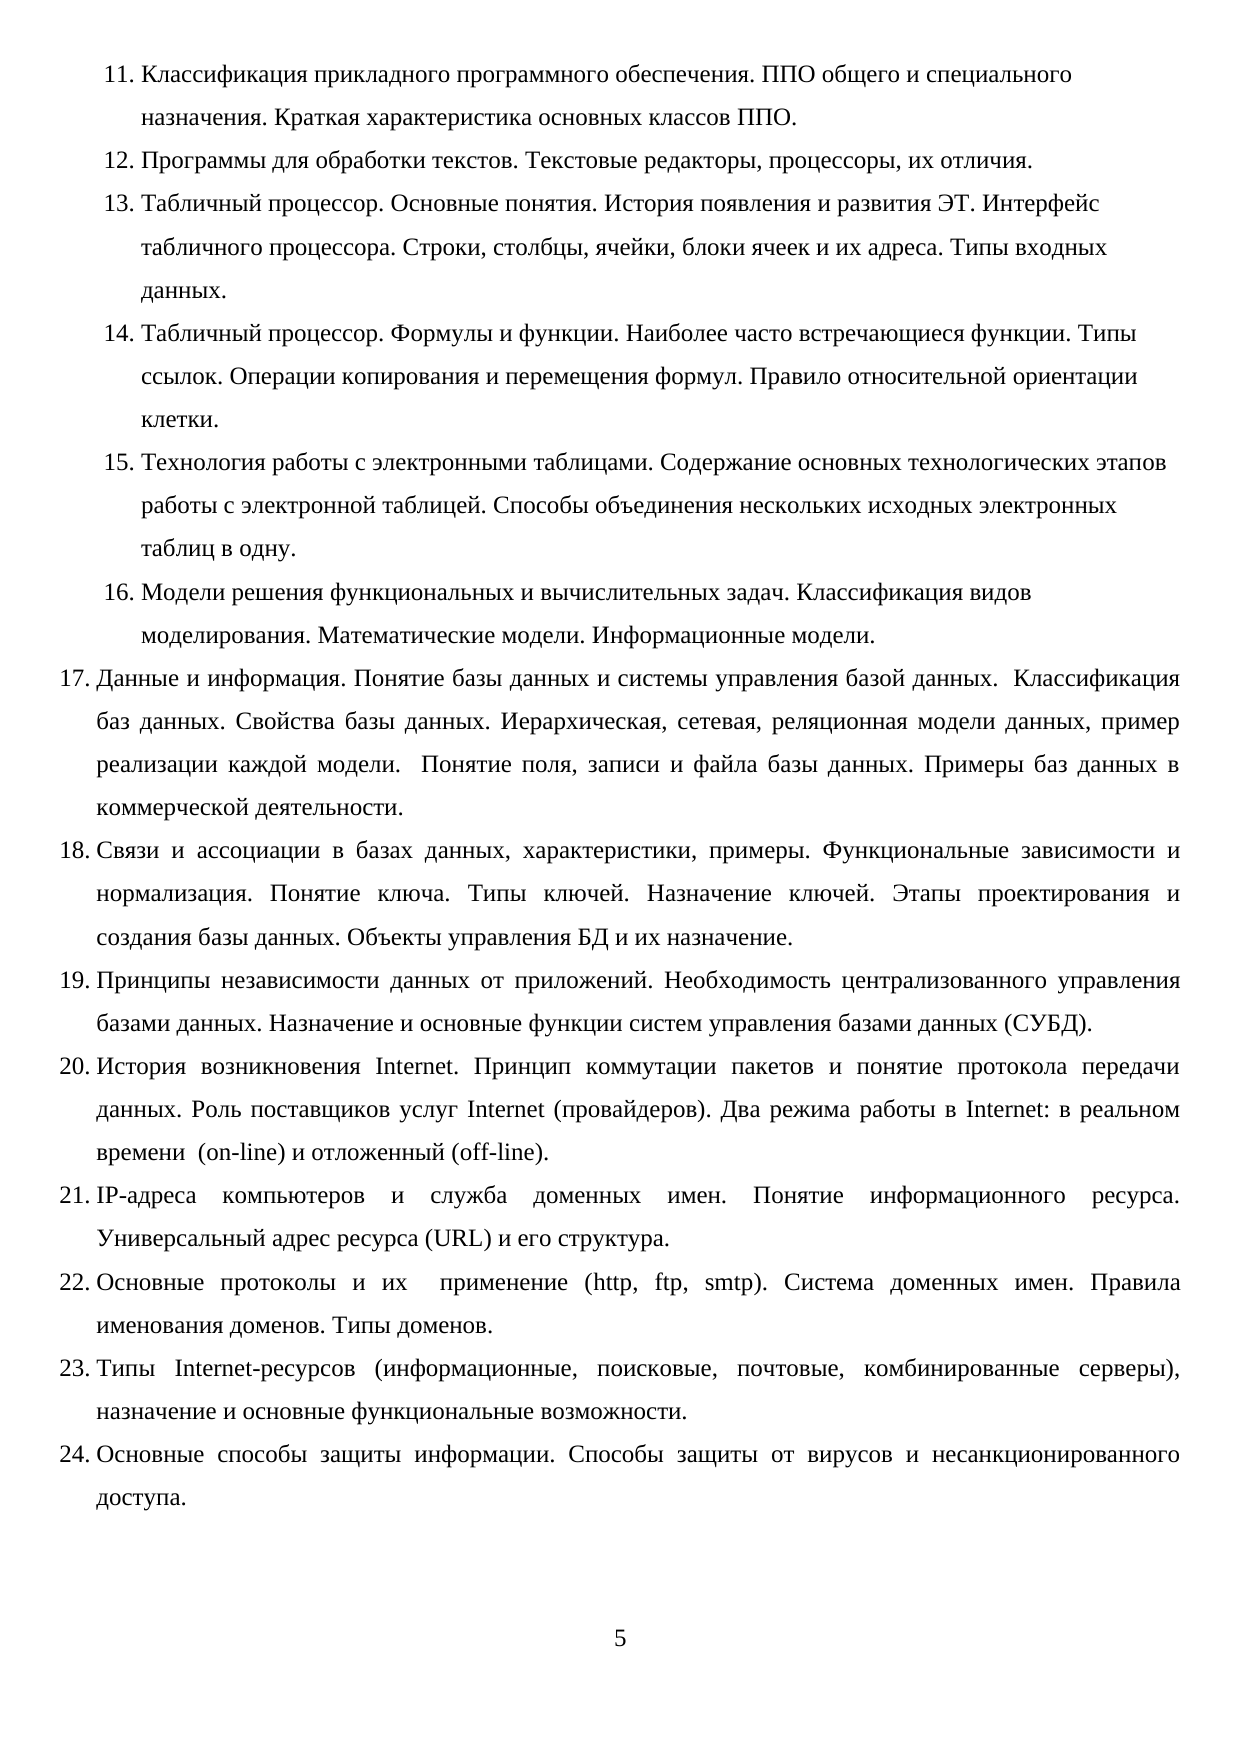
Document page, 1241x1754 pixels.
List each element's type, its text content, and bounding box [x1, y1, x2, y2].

list Классификация прикладного программного обеспечения. ППО общего и специального назначения. Краткая характеристика основных классов ППО. [103, 59, 1181, 131]
list Технология работы с электронными таблицами. Содержание основных технологических этапов работы с электронной таблицей. Способы объединения нескольких исходных электронных таблиц в одну. [103, 447, 1181, 562]
list Табличный процессор. Формулы и функции. Наиболее часто встречающиеся функции. Типы ссылок. Операции копирования и перемещения формул. Правило относительной ориентации клетки. [103, 318, 1181, 433]
list Табличный процессор. Основные понятия. История появления и развития ЭТ. Интерфейс табличного процессора. Строки, столбцы, ячейки, блоки ячеек и их адреса. Типы входных данных. [103, 188, 1181, 303]
list Принципы независимости данных от приложений. Необходимость централизованного управления базами данных. Назначение и основные функции систем управления базами данных (СУБД). [59, 965, 1181, 1037]
list Связи и ассоциации в базах данных, характеристики, примеры. Функциональные зависимости и нормализация. Понятие ключа. Типы ключей. Назначение ключей. Этапы проектирования и создания базы данных. Объекты управления БД и их назначение. [59, 835, 1181, 950]
list Модели решения функциональных и вычислительных задач. Классификация видов моделирования. Математические модели. Информационные модели. [103, 577, 1181, 648]
list Данные и информация. Понятие базы данных и системы управления базой данных. Классификация баз данных. Свойства базы данных. Иерархическая, сетевая, реляционная модели данных, пример реализации каждой модели. Понятие поля, записи и файла базы данных. Примеры баз данных в коммерческой деятельности. [59, 663, 1181, 821]
list Основные протоколы и их применение (http, ftp, smtp). Система доменных имен. Правила именования доменов. Типы доменов. [59, 1267, 1181, 1338]
list Программы для обработки текстов. Текстовые редакторы, процессоры, их отличия. [103, 145, 1181, 174]
list История возникновения Internet. Принцип коммутации пакетов и понятие протокола передачи данных. Роль поставщиков услуг Internet (провайдеров). Два режима работы в Internet: в реальном времени (on-line) и отложенный (off-line). [59, 1051, 1181, 1166]
list IP-адреса компьютеров и служба доменных имен. Понятие информационного ресурса. Универсальный адрес ресурса (URL) и его структура. [59, 1180, 1181, 1252]
list Основные способы защиты информации. Способы защиты от вирусов и несанкционированного доступа. [59, 1439, 1181, 1511]
list Типы Internet-ресурсов (информационные, поисковые, почтовые, комбинированные серверы), назначение и основные функциональные возможности. [59, 1353, 1181, 1425]
